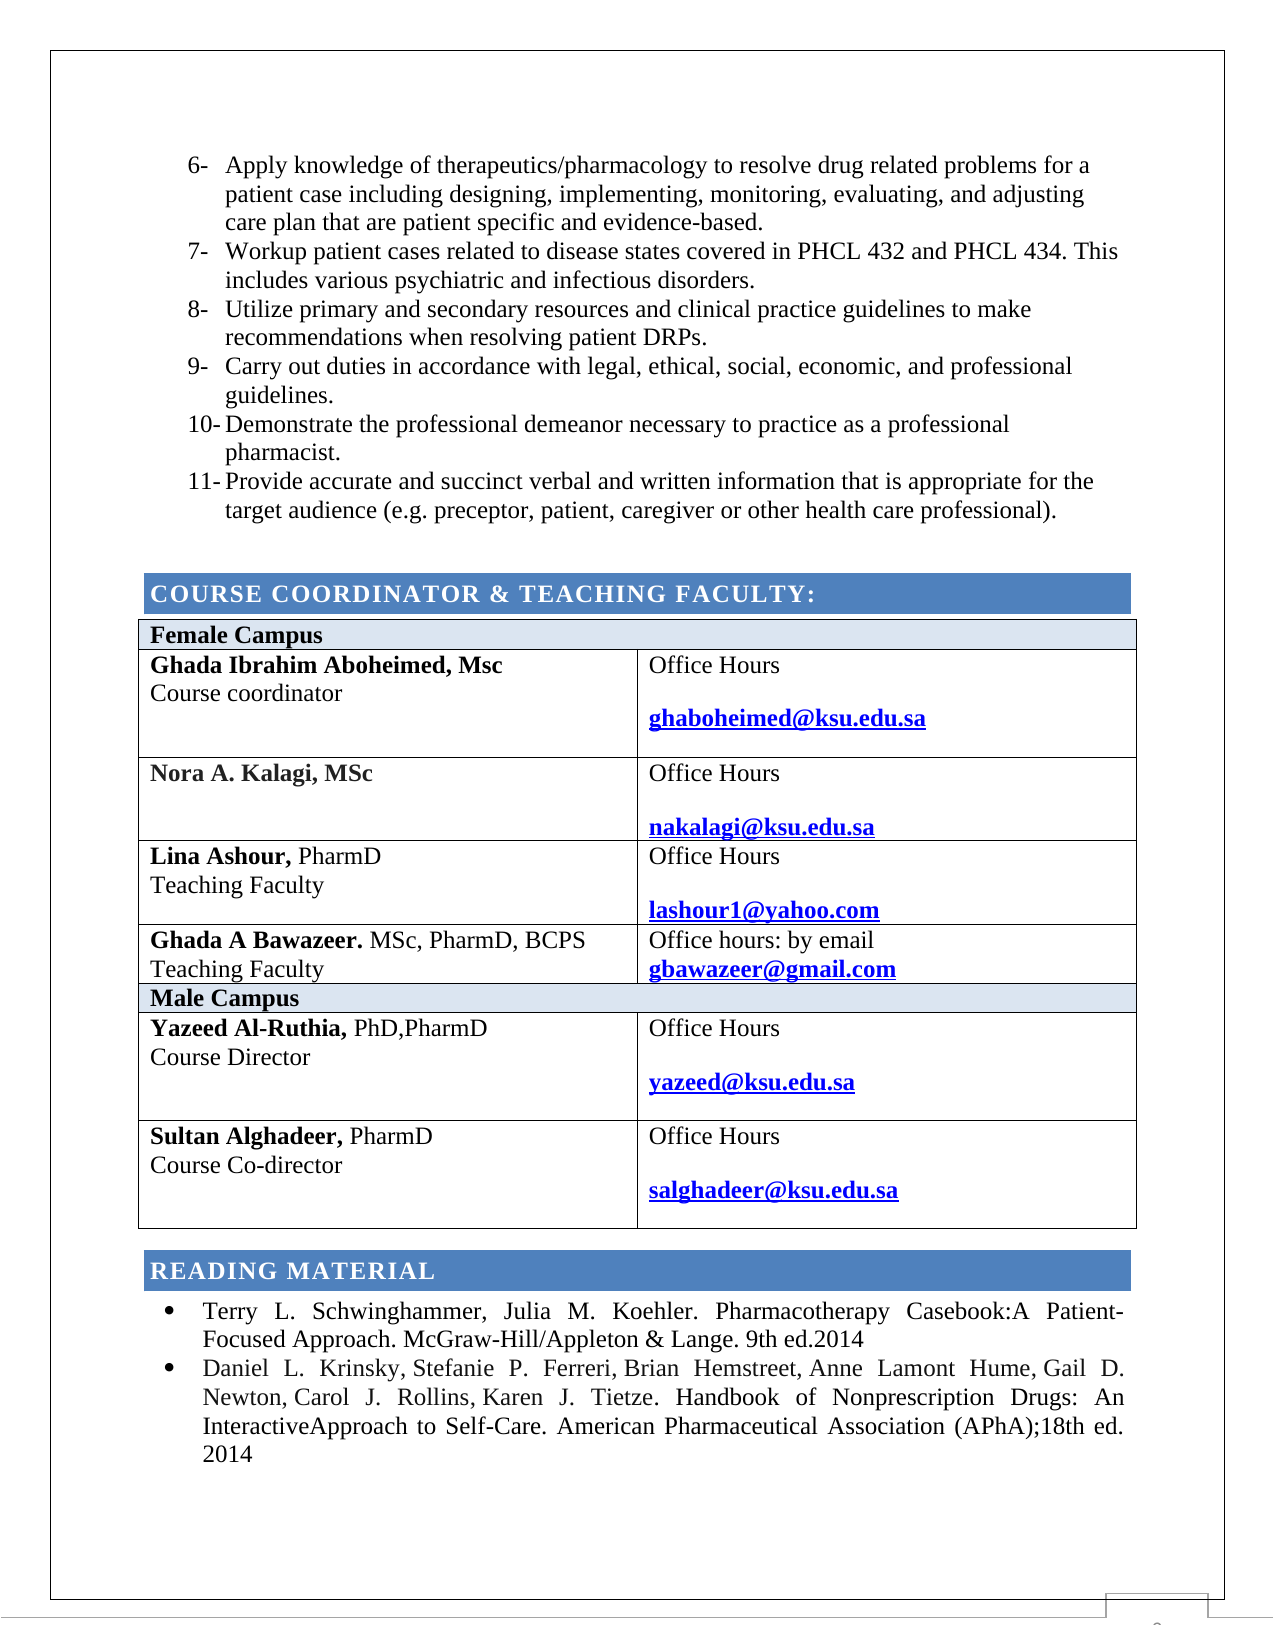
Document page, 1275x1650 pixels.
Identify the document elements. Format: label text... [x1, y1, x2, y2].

table_cell Office hours: by email gbawazeer@gmail.com [638, 925, 1136, 982]
table_cell Office Hours nakalagi@ksu.edu.sa [638, 758, 1136, 840]
list Provide accurate and succinct verbal and written information that is appropriate for the target audience (e.g. preceptor, patient, caregiver or other health care professional). [187, 466, 1125, 524]
subtitle Reading Material [150, 1256, 1125, 1285]
table_cell Lina Ashour, PharmD Teaching Faculty [139, 841, 637, 924]
list Apply knowledge of therapeutics/pharmacology to resolve drug related problems for a patient case including designing, implementing, monitoring, evaluating, and adjusting care plan that are patient specific and evidence-based. [187, 150, 1125, 236]
table_cell Male Campus [139, 984, 1136, 1012]
table_cell Office Hours lashour1@yahoo.com [638, 841, 1136, 924]
list Daniel L. Krinsky, Stefanie P. Ferreri, Brian Hemstreet, Anne Lamont Hume, Gail D. Newton, Carol J. Rollins, Karen J. Tietze. Handbook of Nonprescription Drugs: An InteractiveApproach to Self-Care. American Pharmaceutical Association (APhA);18th ed. 2014 [165, 1353, 1125, 1468]
table_cell Office Hours salghadeer@ksu.edu.sa [638, 1121, 1136, 1228]
table_cell Ghada A Bawazeer. MSc, PharmD, BCPS Teaching Faculty [139, 925, 637, 982]
list Terry L. Schwinghammer, Julia M. Koehler. Pharmacotherapy Casebook:A Patient-Focused Approach. McGraw-Hill/Appleton & Lange. 9th ed.2014 [165, 1296, 1125, 1353]
list Carry out duties in accordance with legal, ethical, social, economic, and professional guidelines. [187, 351, 1125, 409]
table_cell Nora A. Kalagi, MSc [139, 758, 637, 840]
table_cell Yazeed Al-Ruthia, PhD,PharmD Course Director [139, 1013, 637, 1120]
table_cell Sultan Alghadeer, PharmD Course Co-director [139, 1121, 637, 1228]
table_cell Ghada Ibrahim Aboheimed, Msc Course coordinator [139, 650, 637, 757]
subtitle Course Coordinator & Teaching faculty: [150, 580, 1125, 608]
table_cell Office Hours yazeed@ksu.edu.sa [638, 1013, 1136, 1120]
list Utilize primary and secondary resources and clinical practice guidelines to make recommendations when resolving patient DRPs. [187, 294, 1125, 351]
table_header Female Campus [139, 620, 1136, 649]
list Demonstrate the professional demeanor necessary to practice as a professional pharmacist. [187, 409, 1125, 466]
table_cell Office Hours ghaboheimed@ksu.edu.sa [638, 650, 1136, 757]
list Workup patient cases related to disease states covered in PHCL 432 and PHCL 434. This includes various psychiatric and infectious disorders. [187, 236, 1125, 294]
